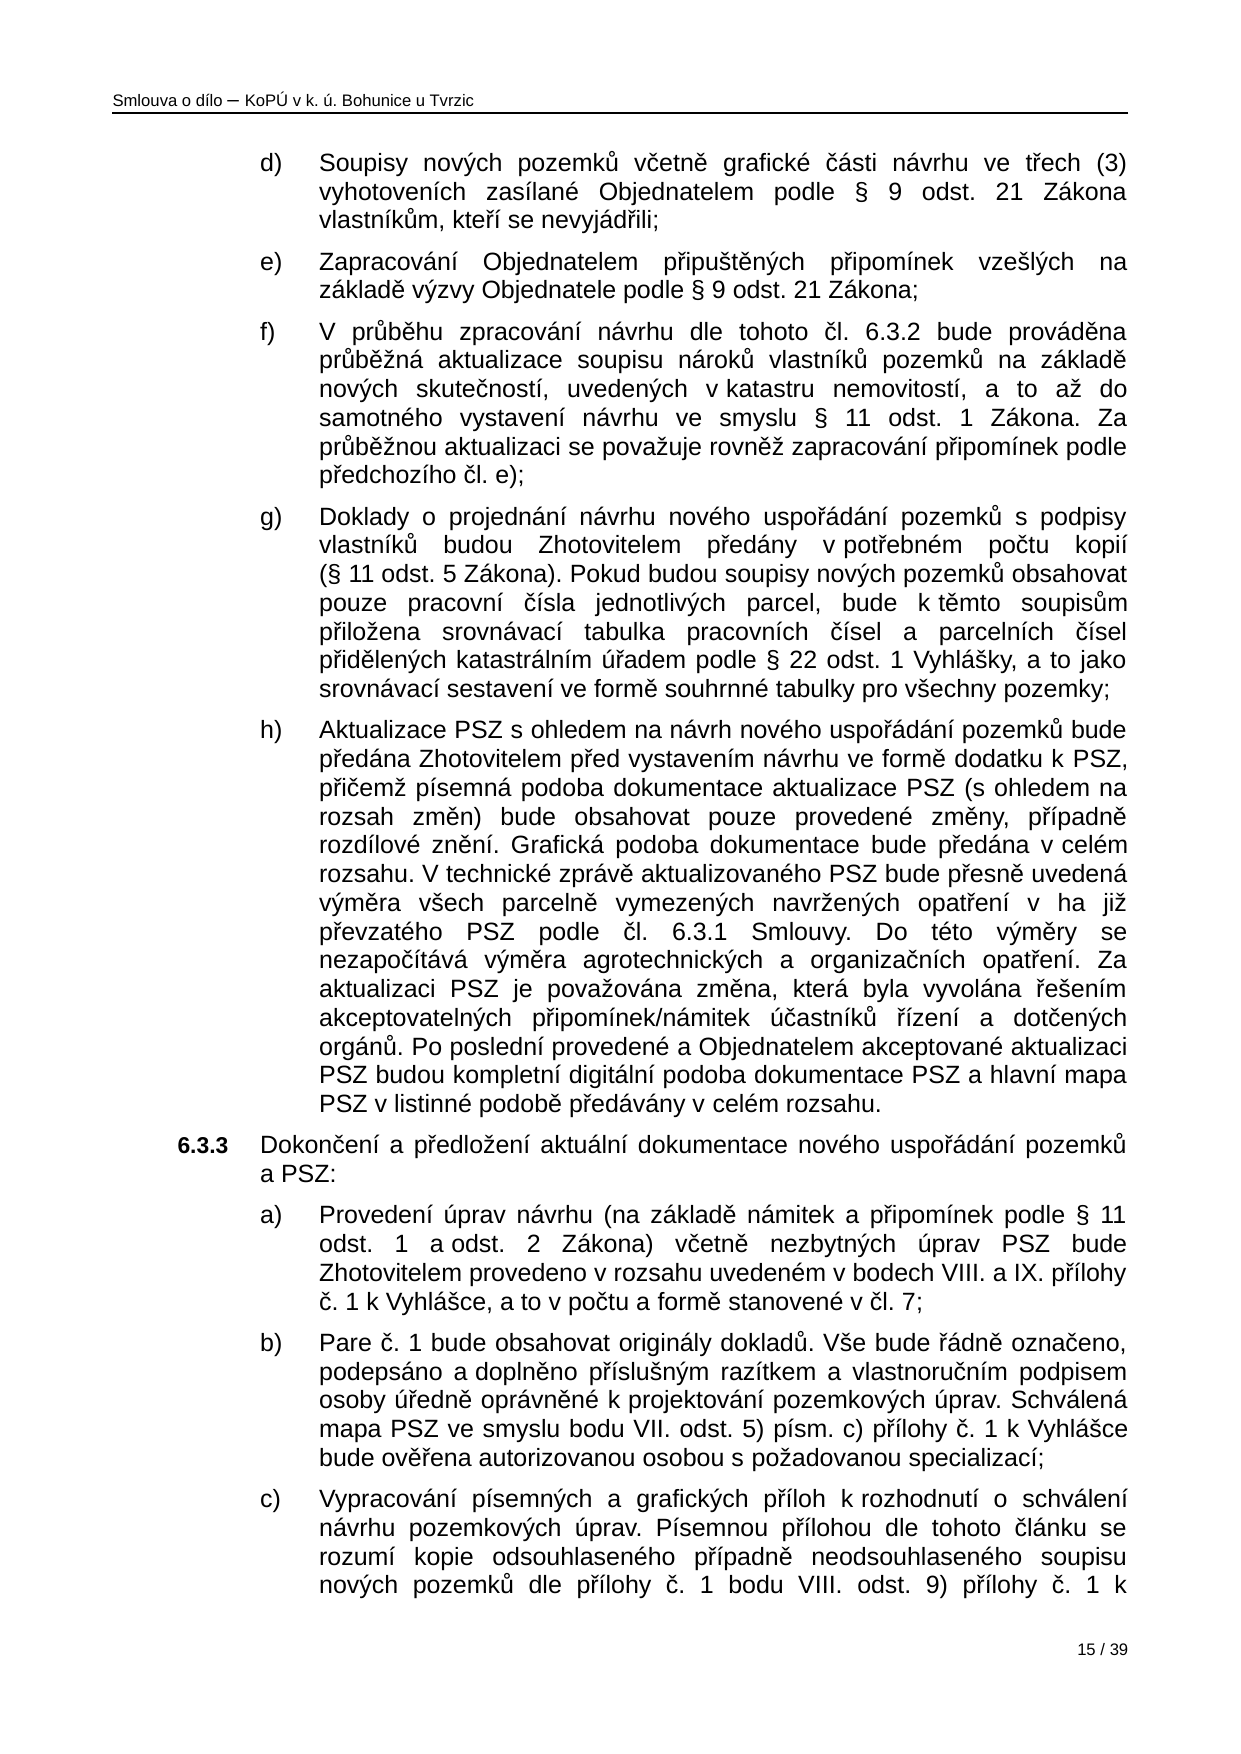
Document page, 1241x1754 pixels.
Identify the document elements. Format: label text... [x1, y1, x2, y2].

list Zapracování Objednatelem připuštěných připomínek vzešlých na základě výzvy Objednatele podle § 9 odst. 21 Zákona; [260, 246, 1128, 304]
list Aktualizace PSZ s ohledem na návrh nového uspořádání pozemků bude předána Zhotovitelem před vystavením návrhu ve formě dodatku k PSZ, přičemž písemná podoba dokumentace aktualizace PSZ (s ohledem na rozsah změn) bude obsahovat pouze provedené změny, případně rozdílové znění. Grafická podoba dokumentace bude předána v celém rozsahu. V technické zprávě aktualizovaného PSZ bude přesně uvedená výměra všech parcelně vymezených navržených opatření v ha již převzatého PSZ podle čl. 6.3.1 Smlouvy. Do této výměry se nezapočítává výměra agrotechnických a organizačních opatření. Za aktualizaci PSZ je považována změna, která byla vyvolána řešením akceptovatelných připomínek/námitek účastníků řízení a dotčených orgánů. Po poslední provedené a Objednatelem akceptované aktualizaci PSZ budou kompletní digitální podoba dokumentace PSZ a hlavní mapa PSZ v listinné podobě předávány v celém rozsahu. [260, 715, 1128, 1118]
list Doklady o projednání návrhu nového uspořádání pozemků s podpisy vlastníků budou Zhotovitelem předány v potřebném počtu kopií (§ 11 odst. 5 Zákona). Pokud budou soupisy nových pozemků obsahovat pouze pracovní čísla jednotlivých parcel, bude k těmto soupisům přiložena srovnávací tabulka pracovních čísel a parcelních čísel přidělených katastrálním úřadem podle § 22 odst. 1 Vyhlášky, a to jako srovnávací sestavení ve formě souhrnné tabulky pro všechny pozemky; [260, 501, 1128, 703]
text Dokončení a předložení aktuální dokumentace nového uspořádání pozemků a PSZ: [177, 1130, 1128, 1188]
list Soupisy nových pozemků včetně grafické části návrhu ve třech (3) vyhotoveních zasílané Objednatelem podle § 9 odst. 21 Zákona vlastníkům, kteří se nevyjádřili; [260, 148, 1128, 234]
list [260, 1484, 1128, 1599]
list V průběhu zpracování návrhu dle tohoto čl. 6.3.2 bude prováděna průběžná aktualizace soupisu nároků vlastníků pozemků na základě nových skutečností, uvedených v katastru nemovitostí, a to až do samotného vystavení návrhu ve smyslu § 11 odst. 1 Zákona. Za průběžnou aktualizaci se považuje rovněž zapracování připomínek podle předchozího čl. e); [260, 316, 1128, 489]
list Provedení úprav návrhu (na základě námitek a připomínek podle § 11 odst. 1 a odst. 2 Zákona) včetně nezbytných úprav PSZ bude Zhotovitelem provedeno v rozsahu uvedeném v bodech VIII. a IX. přílohy č. 1 k Vyhlášce, a to v počtu a formě stanovené v čl. 7; [260, 1200, 1128, 1315]
list Pare č. 1 bude obsahovat originály dokladů. Vše bude řádně označeno, podepsáno a doplněno příslušným razítkem a vlastnoručním podpisem osoby úředně oprávněné k projektování pozemkových úprav. Schválená mapa PSZ ve smyslu bodu VII. odst. 5) písm. c) přílohy č. 1 k Vyhlášce bude ověřena autorizovanou osobou s požadovanou specializací; [260, 1328, 1128, 1471]
